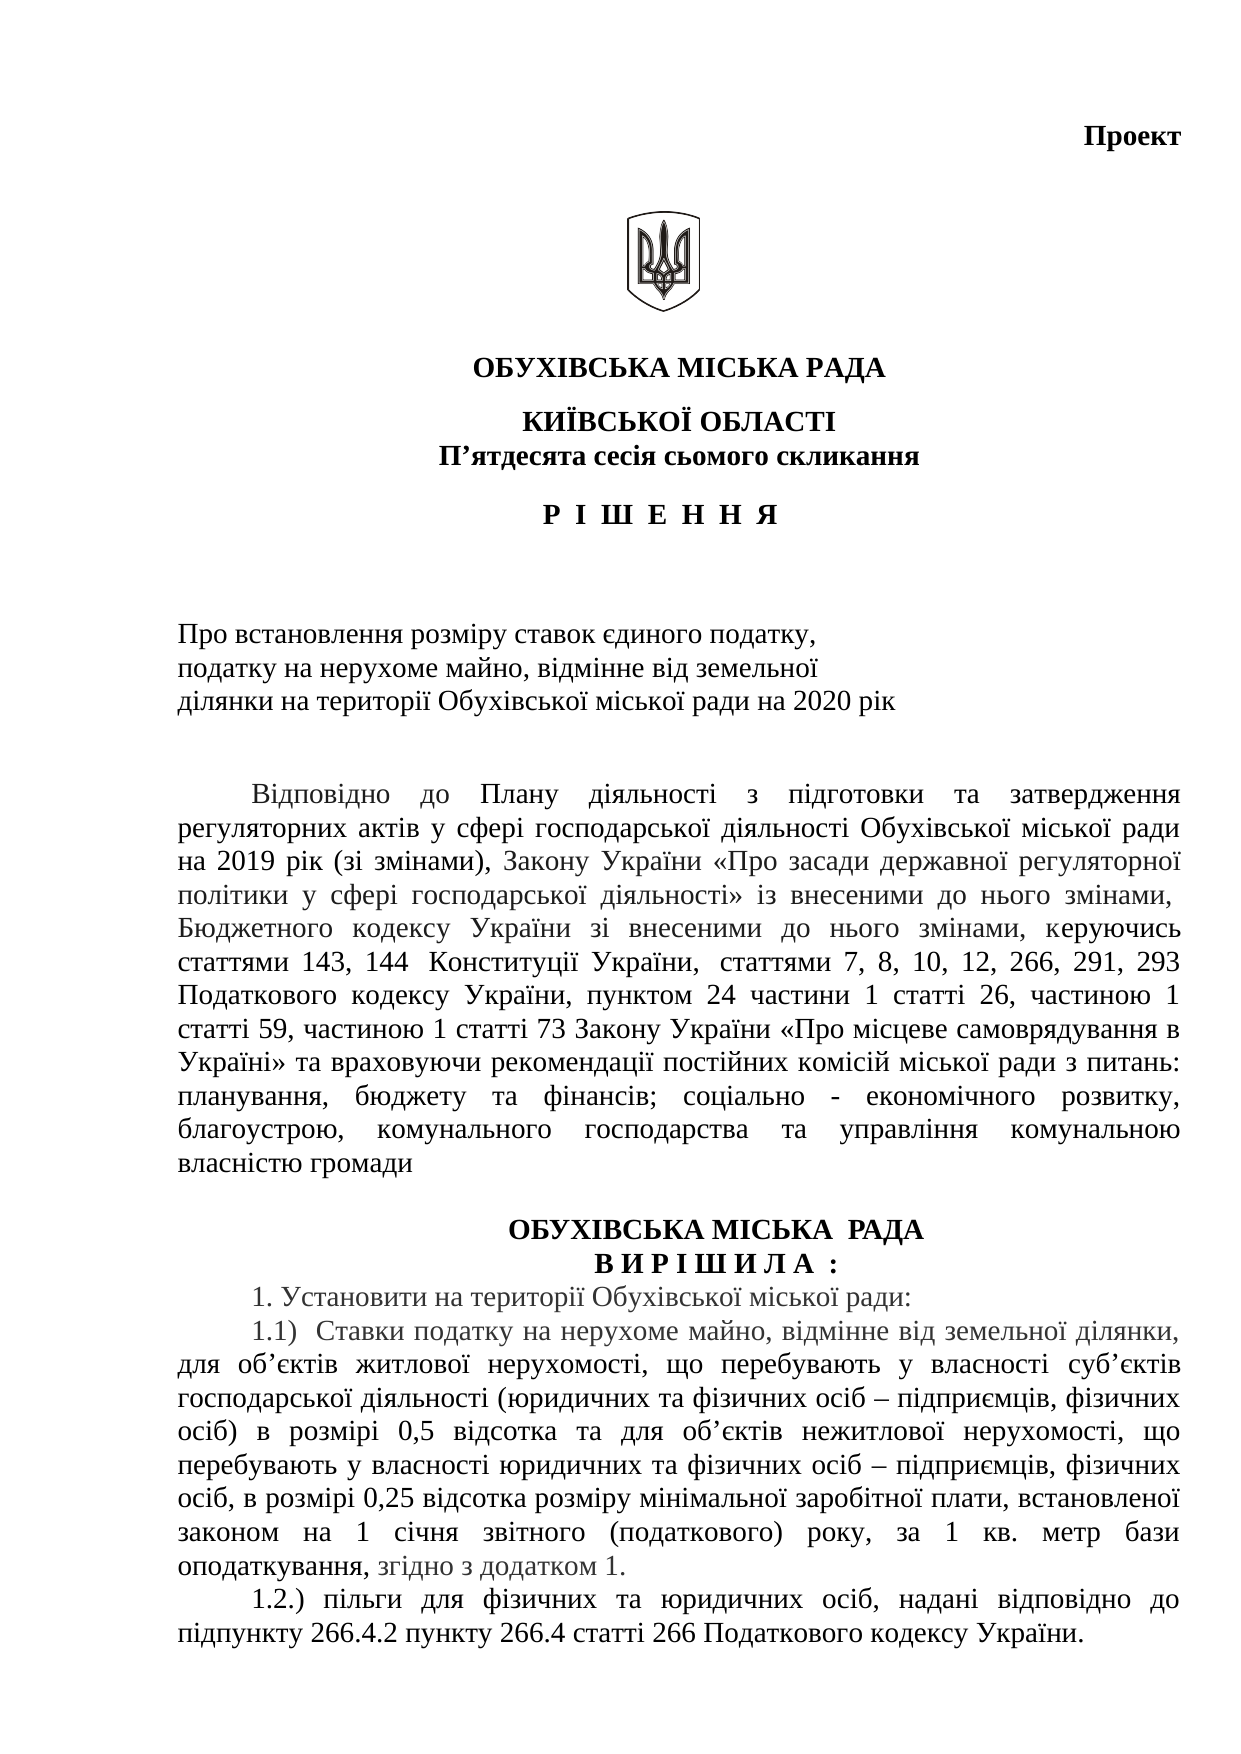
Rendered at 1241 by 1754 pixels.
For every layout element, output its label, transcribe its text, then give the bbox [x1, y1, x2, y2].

text податку на нерухоме майно, відмінне від земельної [177, 650, 1181, 683]
text Відповідно до Плану діяльності з підготовки та затвердження регуляторних актів у сфері господарської діяльності Обухівської міської ради на 2019 рік (зі змінами), Закону України «Про засади державної регуляторної політики у сфері господарської діяльності» із внесеними до нього змінами, Бюджетного кодексу України зі внесеними до нього змінами, керуючись статтями 143, 144 Конституції України, статтями 7, 8, 10, 12, 266, 291, 293 Податкового кодексу України, пунктом 24 частини 1 статті 26, частиною 1 статті 59, частиною 1 статті 73 Закону України «Про місцеве самоврядування в Україні» та враховуючи рекомендації постійних комісій міської ради з питань: планування, бюджету та фінансів; соціально - економічного розвитку, благоустрою, комунального господарства та управління комунальною власністю громади [177, 776, 1181, 1179]
text 1. Установити на території Обухівської міської ради: [177, 1279, 1181, 1313]
title КИЇВСЬКОЇ ОБЛАСТІ [177, 404, 1181, 438]
text Р І Ш Е Н Н Я [177, 497, 1181, 531]
text 1.2.) пільги для фізичних та юридичних осіб, надані відповідно до підпункту 266.4.2 пункту 266.4 статті 266 Податкового кодексу України. [177, 1581, 1181, 1648]
text 1.1) Ставки податку на нерухоме майно, відмінне від земельної ділянки, для об’єктів житлової нерухомості, що перебувають у власності суб’єктів господарської діяльності (юридичних та фізичних осіб – підприємців, фізичних осіб) в розмірі 0,5 відсотка та для об’єктів нежитлової нерухомості, що перебувають у власності юридичних та фізичних осіб – підприємців, фізичних осіб, в розмірі 0,25 відсотка розміру мінімальної заробітної плати, встановленої законом на 1 січня звітного (податкового) року, за бази оподаткування, згідно з додатком 1. [177, 1313, 1181, 1581]
text ділянки на території Обухівської міської ради на 2020 рік [177, 683, 1181, 717]
subtitle ОБУХІВСЬКА МІСЬКА РАДА [177, 1212, 1181, 1246]
text Проект [177, 118, 1181, 152]
text П’ятдесята сесія сьомого скликання [177, 438, 1181, 472]
subtitle В И Р І Ш И Л А : [177, 1246, 1181, 1279]
text Про встановлення розміру ставок єдиного податку, [177, 616, 1181, 650]
text ОБУХІВСЬКА МІСЬКА РАДА [177, 186, 1181, 384]
